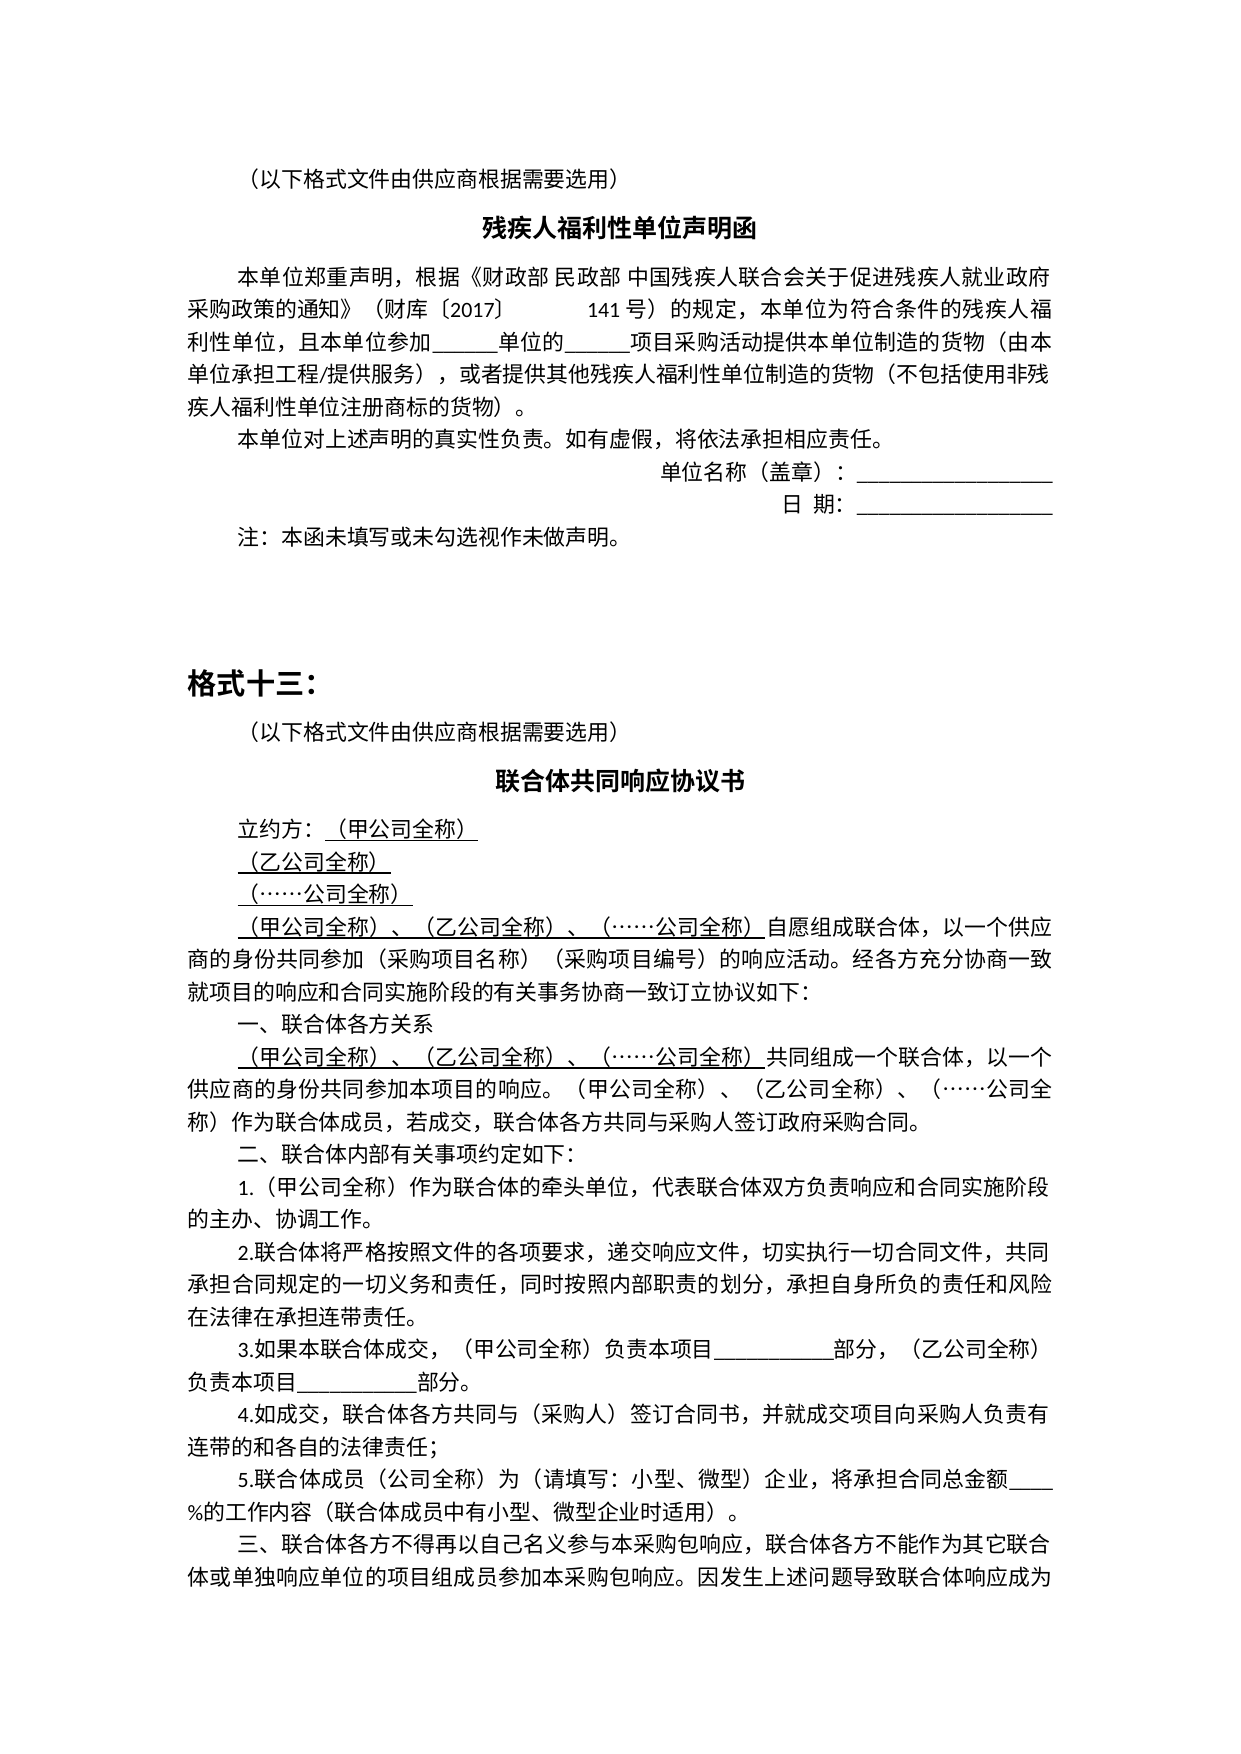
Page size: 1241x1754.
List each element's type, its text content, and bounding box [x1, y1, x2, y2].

text 3.如果本联合体成交，（甲公司全称）负责本项目___________部分，（乙公司全称）负责本项目___________部分。 [187, 1332, 1053, 1397]
text 一、联合体各方关系 [187, 1007, 1053, 1039]
text 5.联合体成员（公司全称）为（请填写：小型、微型）企业，将承担合同总金额____%的工作内容（联合体成员中有小型、微型企业时适用）。 [187, 1462, 1053, 1527]
text 残疾人福利性单位声明函 [187, 194, 1053, 259]
text （甲公司全称）、（乙公司全称）、（……公司全称）自愿组成联合体，以一个供应商的身份共同参加（采购项目名称）（采购项目编号）的响应活动。经各方充分协商一致，就项目的响应和合同实施阶段的有关事务协商一致订立协议如下： [187, 909, 1053, 1007]
text 联合体共同响应协议书 [187, 747, 1053, 812]
text （乙公司全称） [187, 844, 1053, 877]
text 二、联合体内部有关事项约定如下： [187, 1137, 1053, 1169]
text 日 期：__________________ [187, 487, 1053, 519]
text 格式十三： [187, 649, 1053, 714]
text 本单位对上述声明的真实性负责。如有虚假，将依法承担相应责任。 [187, 422, 1053, 454]
text （……公司全称） [187, 877, 1053, 909]
text （以下格式文件由供应商根据需要选用） [187, 162, 1053, 194]
text 2.联合体将严格按照文件的各项要求，递交响应文件，切实执行一切合同文件，共同承担合同规定的一切义务和责任，同时按照内部职责的划分，承担自身所负的责任和风险，在法律在承担连带责任。 [187, 1234, 1053, 1332]
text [187, 1527, 1053, 1592]
text 本单位郑重声明，根据《财政部 民政部 中国残疾人联合会关于促进残疾人就业政府采购政策的通知》（财库〔2017〕 141号）的规定，本单位为符合条件的残疾人福利性单位，且本单位参加______单位的______项目采购活动提供本单位制造的货物（由本单位承担工程/提供服务），或者提供其他残疾人福利性单位制造的货物（不包括使用非残疾人福利性单位注册商标的货物）。 [187, 259, 1053, 422]
text 立约方：（甲公司全称） [187, 812, 1053, 844]
text 单位名称（盖章）：__________________ [187, 454, 1053, 487]
text 4.如成交，联合体各方共同与（采购人）签订合同书，并就成交项目向采购人负责有连带的和各自的法律责任； [187, 1397, 1053, 1462]
text 1.（甲公司全称）作为联合体的牵头单位，代表联合体双方负责响应和合同实施阶段的主办、协调工作。 [187, 1169, 1053, 1234]
text 注：本函未填写或未勾选视作未做声明。 [187, 519, 1053, 552]
text （以下格式文件由供应商根据需要选用） [187, 714, 1053, 747]
text （甲公司全称）、（乙公司全称）、（……公司全称）共同组成一个联合体，以一个供应商的身份共同参加本项目的响应。（甲公司全称）、（乙公司全称）、（……公司全称）作为联合体成员，若成交，联合体各方共同与采购人签订政府采购合同。 [187, 1039, 1053, 1137]
